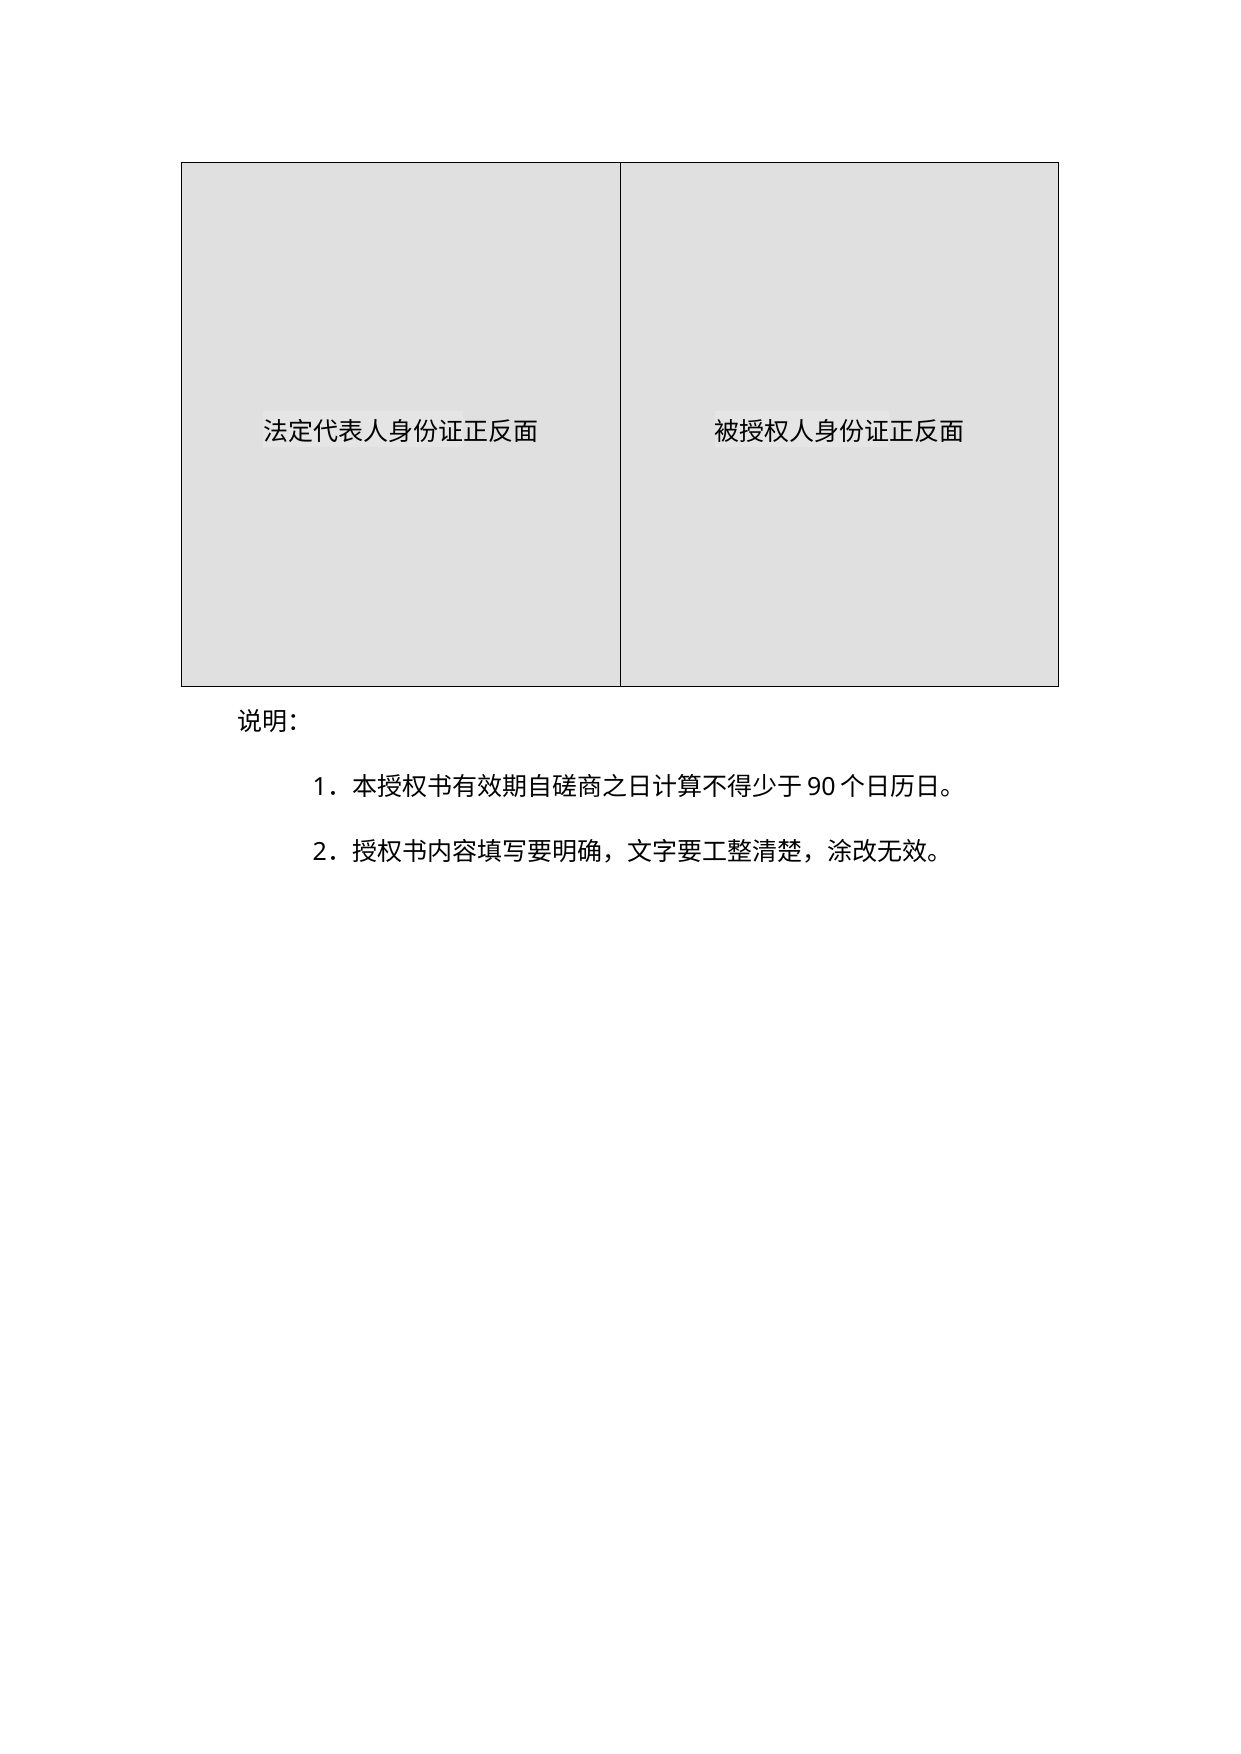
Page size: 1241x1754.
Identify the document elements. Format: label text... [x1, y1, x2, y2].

table_header 被授权人身份证正反面 [621, 163, 1058, 686]
text 1．本授权书有效期自磋商之日计算不得少于90个日历日。 [187, 752, 1053, 817]
text 说明： [187, 687, 1053, 752]
table_header 法定代表人身份证正反面 [182, 163, 620, 686]
text 2．授权书内容填写要明确，文字要工整清楚，涂改无效。 [187, 817, 1053, 882]
